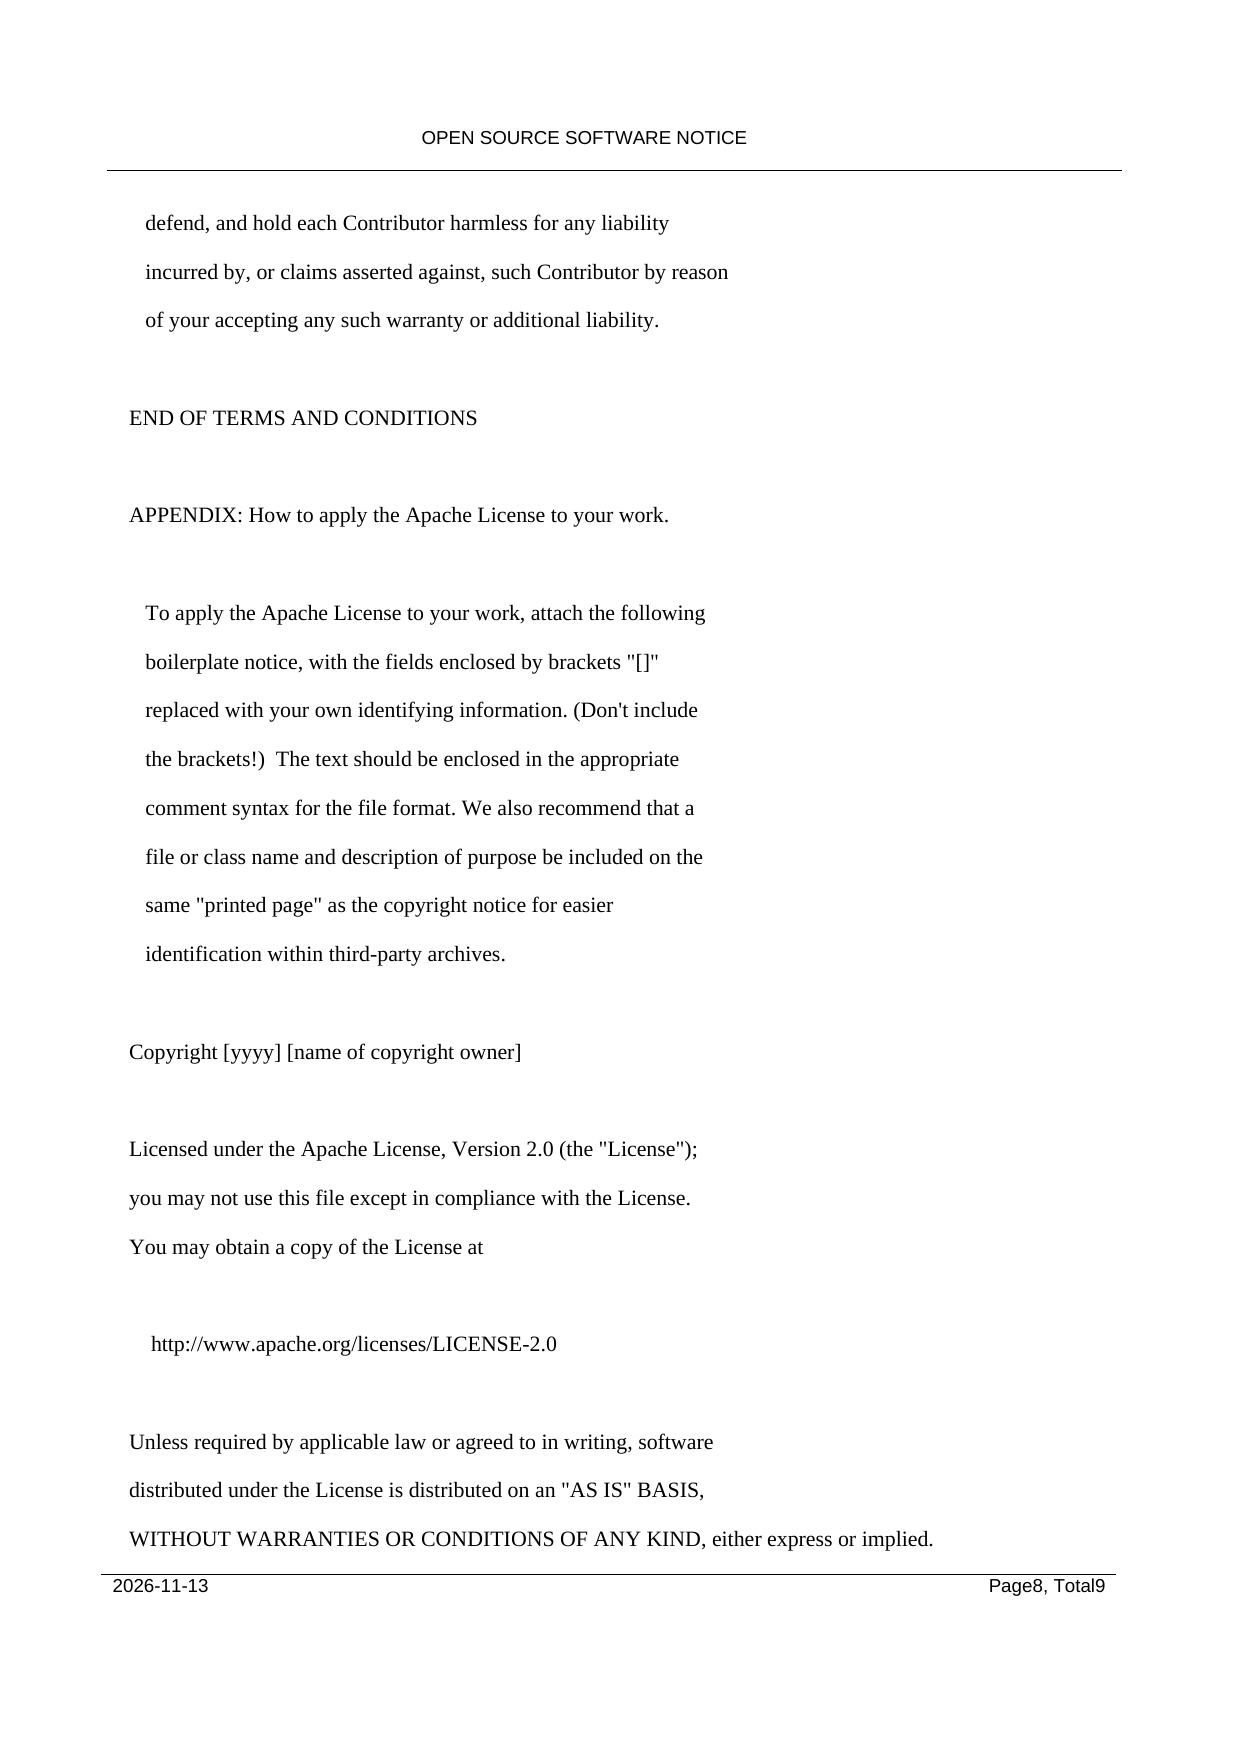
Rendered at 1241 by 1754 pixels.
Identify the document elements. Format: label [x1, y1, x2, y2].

text [112, 206, 1128, 1555]
